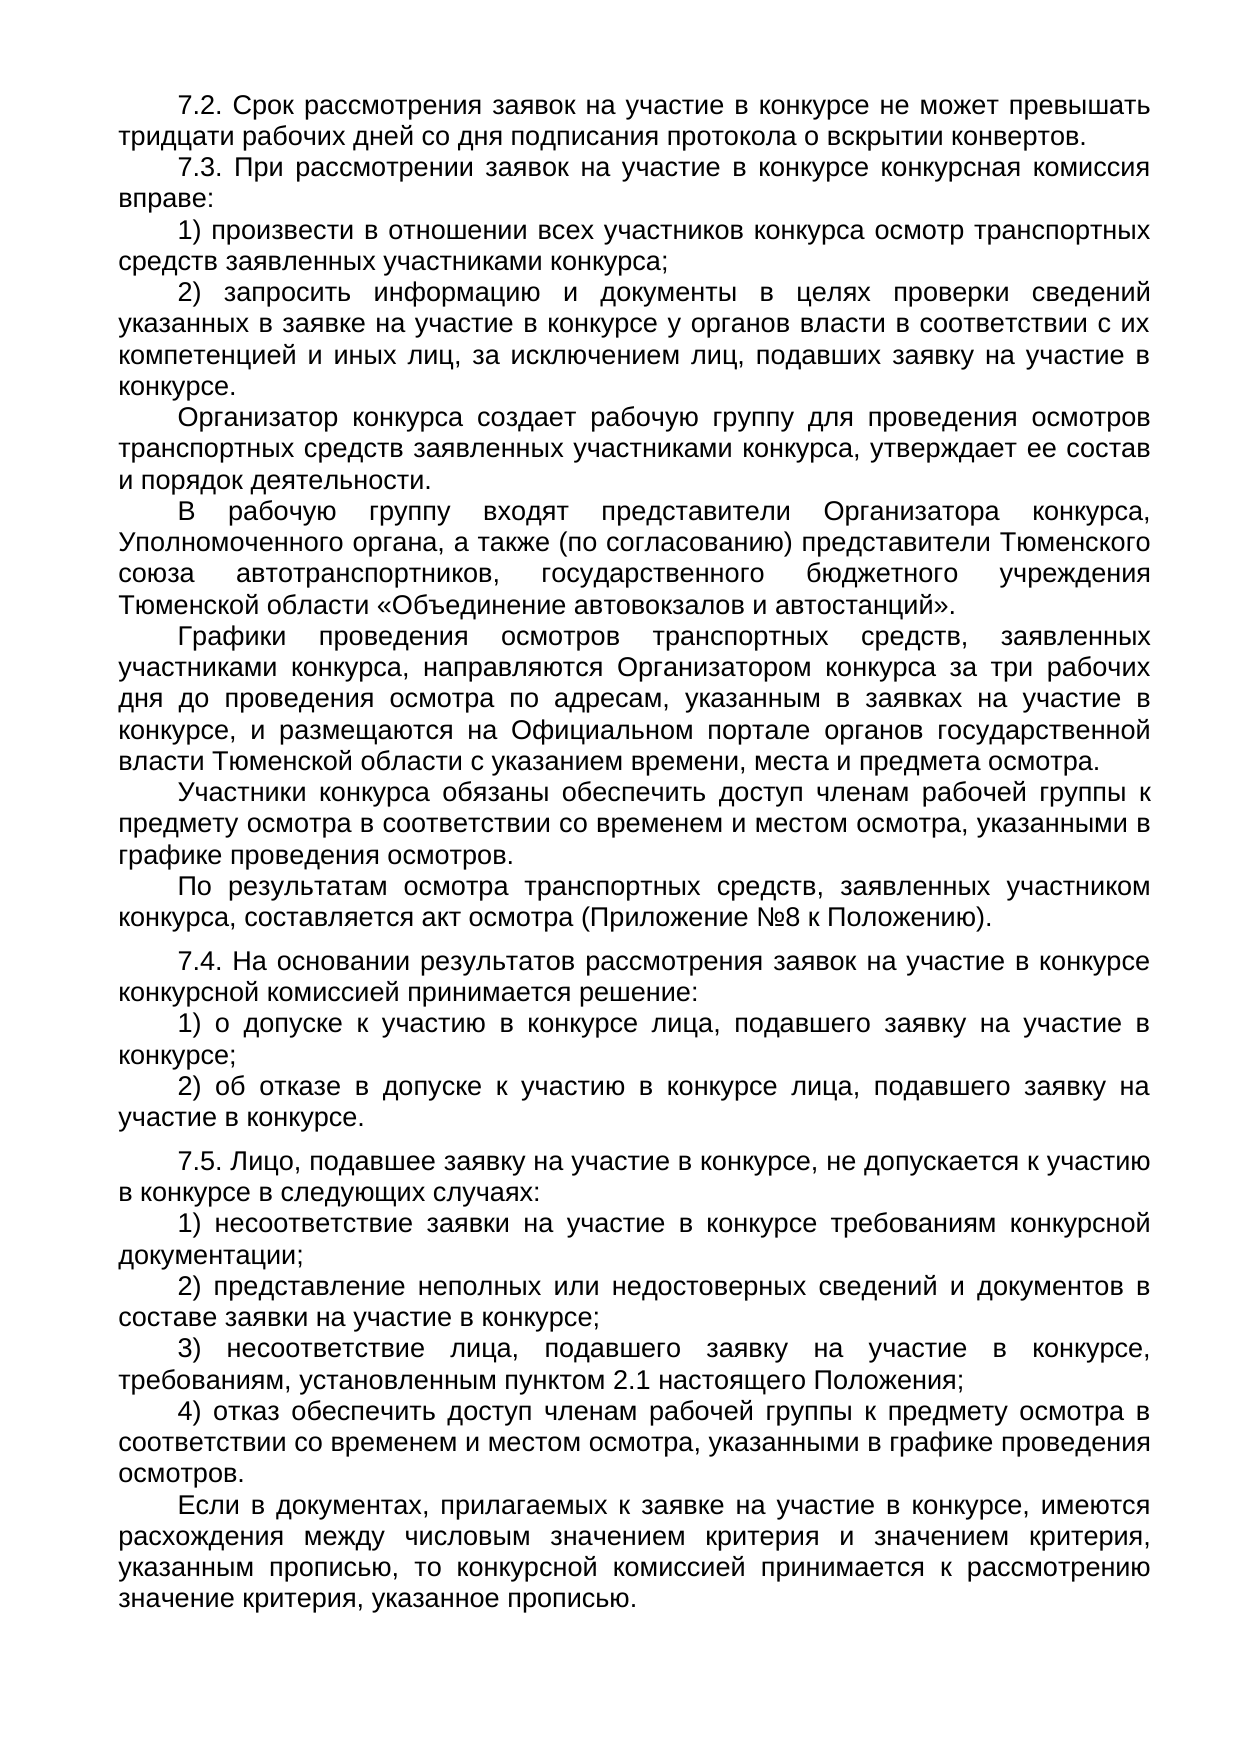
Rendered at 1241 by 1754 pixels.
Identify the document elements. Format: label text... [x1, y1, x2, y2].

text 2) представление неполных или недостоверных сведений и документов в составе заявки на участие в конкурсе; [118, 1270, 1152, 1332]
list 7.4. На основании результатов рассмотрения заявок на участие в конкурсе конкурсной комиссией принимается решение: [118, 945, 1152, 1007]
list 7.2. Срок рассмотрения заявок на участие в конкурсе не может превышать тридцати рабочих дней со дня подписания протокола о вскрытии конвертов. [118, 89, 1152, 151]
list В рабочую группу входят представители Организатора конкурса, Уполномоченного органа, а также (по согласованию) представители Тюменского союза автотранспортников, государственного бюджетного учреждения Тюменской области «Объединение автовокзалов и автостанций». [118, 495, 1152, 620]
list 1) произвести в отношении всех участников конкурса осмотр транспортных средств заявленных участниками конкурса; [118, 214, 1152, 276]
list Участники конкурса обязаны обеспечить доступ членам рабочей группы к предмету осмотра в соответствии со временем и местом осмотра, указанными в графике проведения осмотров. [118, 776, 1152, 870]
list Графики проведения осмотров транспортных средств, заявленных участниками конкурса, направляются Организатором конкурса за три рабочих дня до проведения осмотра по адресам, указанным в заявках на участие в конкурсе, и размещаются на Официальном портале органов государственной власти Тюменской области с указанием времени, места и предмета осмотра. [118, 620, 1152, 776]
text 1) о допуске к участию в конкурсе лица, подавшего заявку на участие в конкурсе; [118, 1007, 1152, 1070]
text 2) об отказе в допуске к участию в конкурсе лица, подавшего заявку на участие в конкурсе. [118, 1070, 1152, 1132]
text 1) несоответствие заявки на участие в конкурсе требованиям конкурсной документации; [118, 1207, 1152, 1270]
text 3) несоответствие лица, подавшего заявку на участие в конкурсе, требованиям, установленным пунктом 2.1 настоящего Положения; [118, 1332, 1152, 1395]
list 7.3. При рассмотрении заявок на участие в конкурсе конкурсная комиссия вправе: [118, 151, 1152, 214]
list 7.5. Лицо, подавшее заявку на участие в конкурсе, не допускается к участию в конкурсе в следующих случаях: [118, 1145, 1152, 1207]
list По результатам осмотра транспортных средств, заявленных участником конкурса, составляется акт осмотра (Приложение №8 к Положению). [118, 870, 1152, 932]
list 2) запросить информацию и документы в целях проверки сведений указанных в заявке на участие в конкурсе у органов власти в соответствии с их компетенцией и иных лиц, за исключением лиц, подавших заявку на участие в конкурсе. [118, 276, 1152, 401]
text Если в документах, прилагаемых к заявке на участие в конкурсе, имеются расхождения между числовым значением критерия и значением критерия, указанным прописью, то конкурсной комиссией принимается к рассмотрению значение критерия, указанное прописью. [118, 1489, 1152, 1614]
list Организатор конкурса создает рабочую группу для проведения осмотров транспортных средств заявленных участниками конкурса, утверждает ее состав и порядок деятельности. [118, 401, 1152, 495]
text 4) отказ обеспечить доступ членам рабочей группы к предмету осмотра в соответствии со временем и местом осмотра, указанными в графике проведения осмотров. [118, 1395, 1152, 1489]
